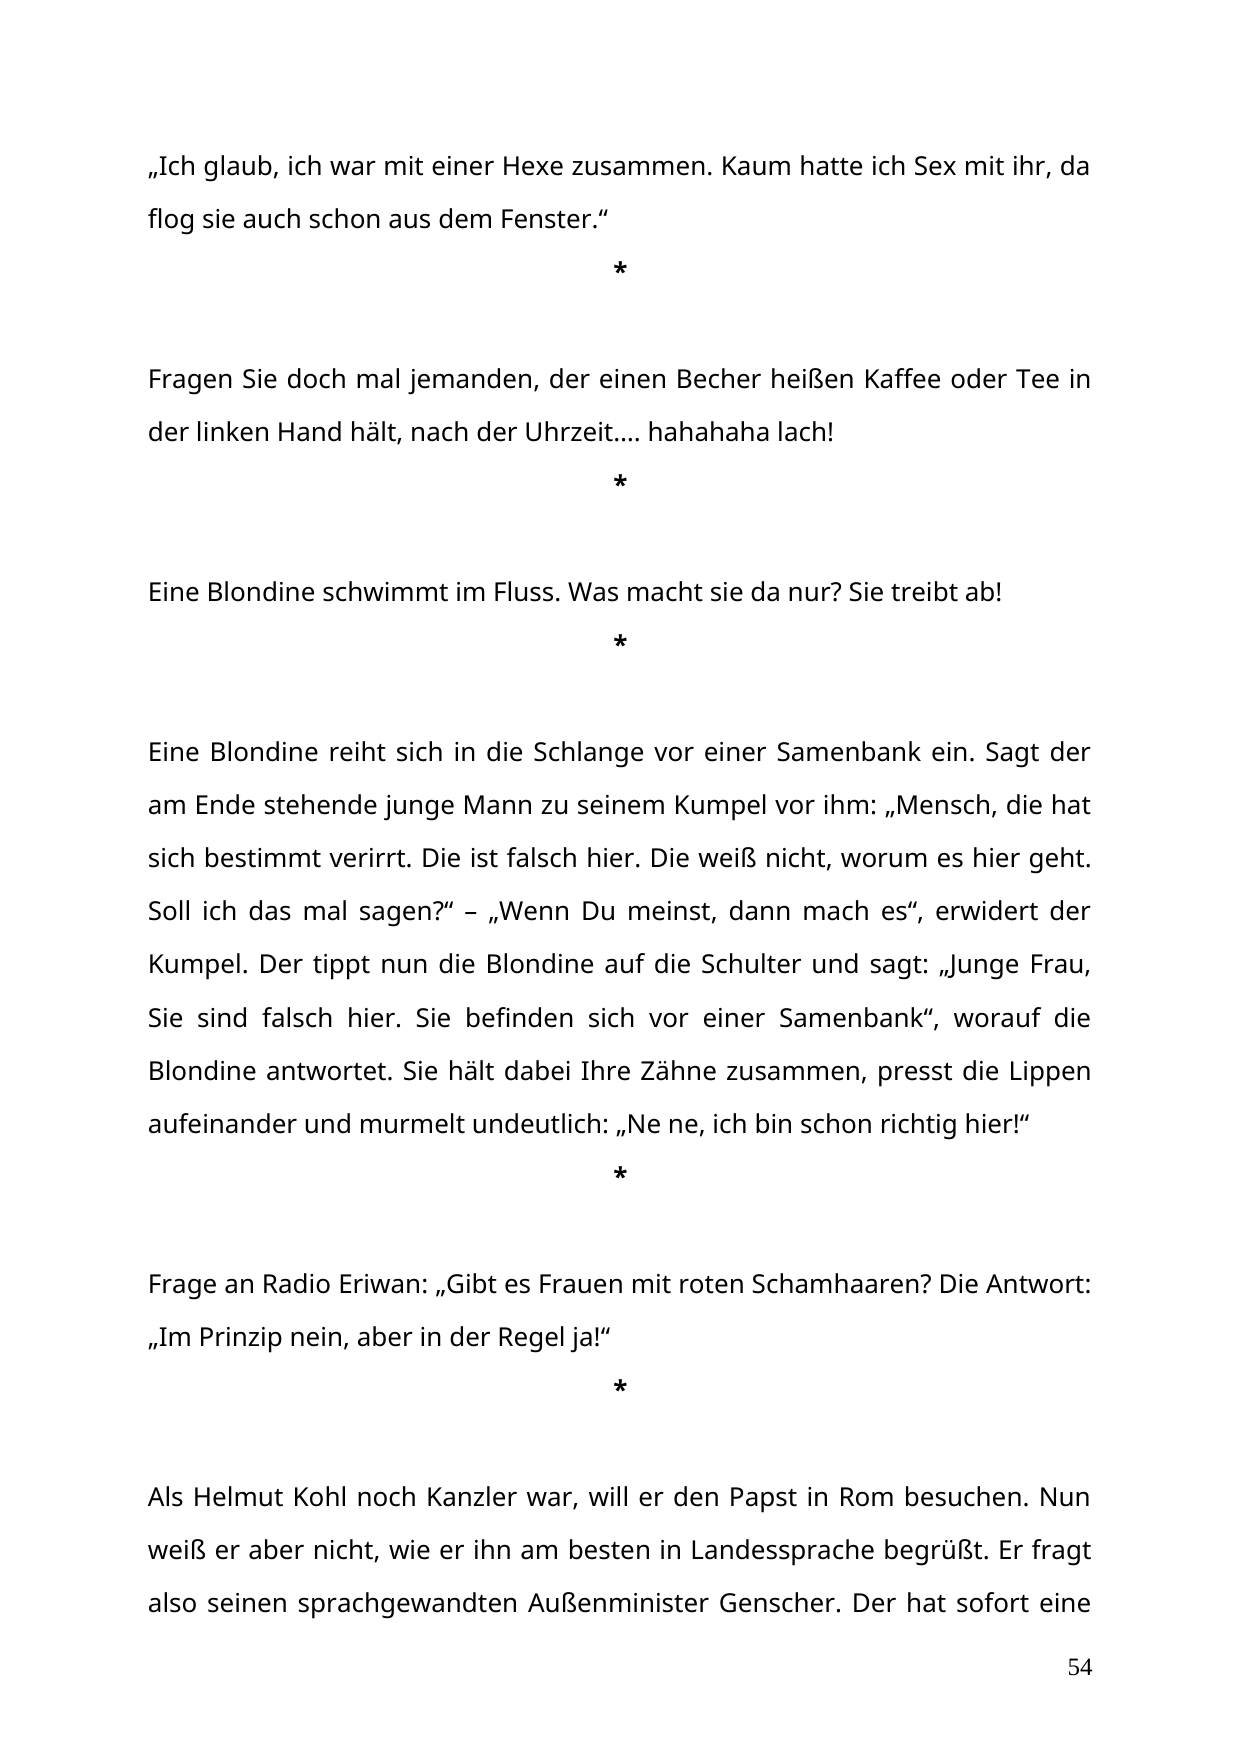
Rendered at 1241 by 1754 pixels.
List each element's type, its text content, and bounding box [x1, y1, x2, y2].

text * [148, 467, 1093, 502]
text Frage an Radio Eriwan: „Gibt es Frauen mit roten Schamhaaren? Die Antwort: „Im Prinzip nein, aber in der Regel ja!“ [148, 1265, 1093, 1354]
text * [148, 254, 1093, 289]
text Fragen Sie doch mal jemanden, der einen Becher heißen Kaffee oder Tee in der linken Hand hält, nach der Uhrzeit…. hahahaha lach! [148, 361, 1093, 449]
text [148, 1478, 1093, 1620]
text * [148, 1372, 1093, 1407]
text * [148, 1159, 1093, 1194]
text * [148, 627, 1093, 662]
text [148, 148, 1093, 236]
text Eine Blondine reiht sich in die Schlange vor einer Samenbank ein. Sagt der am Ende stehende junge Mann zu seinem Kumpel vor ihm: „Mensch, die hat sich bestimmt verirrt. Die ist falsch hier. Die weiß nicht, worum es hier geht. Soll ich das mal sagen?“ – „Wenn Du meinst, dann mach es“, erwidert der Kumpel. Der tippt nun die Blondine auf die Schulter und sagt: „Junge Frau, Sie sind falsch hier. Sie befinden sich vor einer Samenbank“, worauf die Blondine antwortet. Sie hält dabei Ihre Zähne zusammen, presst die Lippen aufeinander und murmelt undeutlich: „Ne ne, ich bin schon richtig hier!“ [148, 733, 1093, 1141]
text Eine Blondine schwimmt im Fluss. Was macht sie da nur? Sie treibt ab! [148, 573, 1093, 609]
